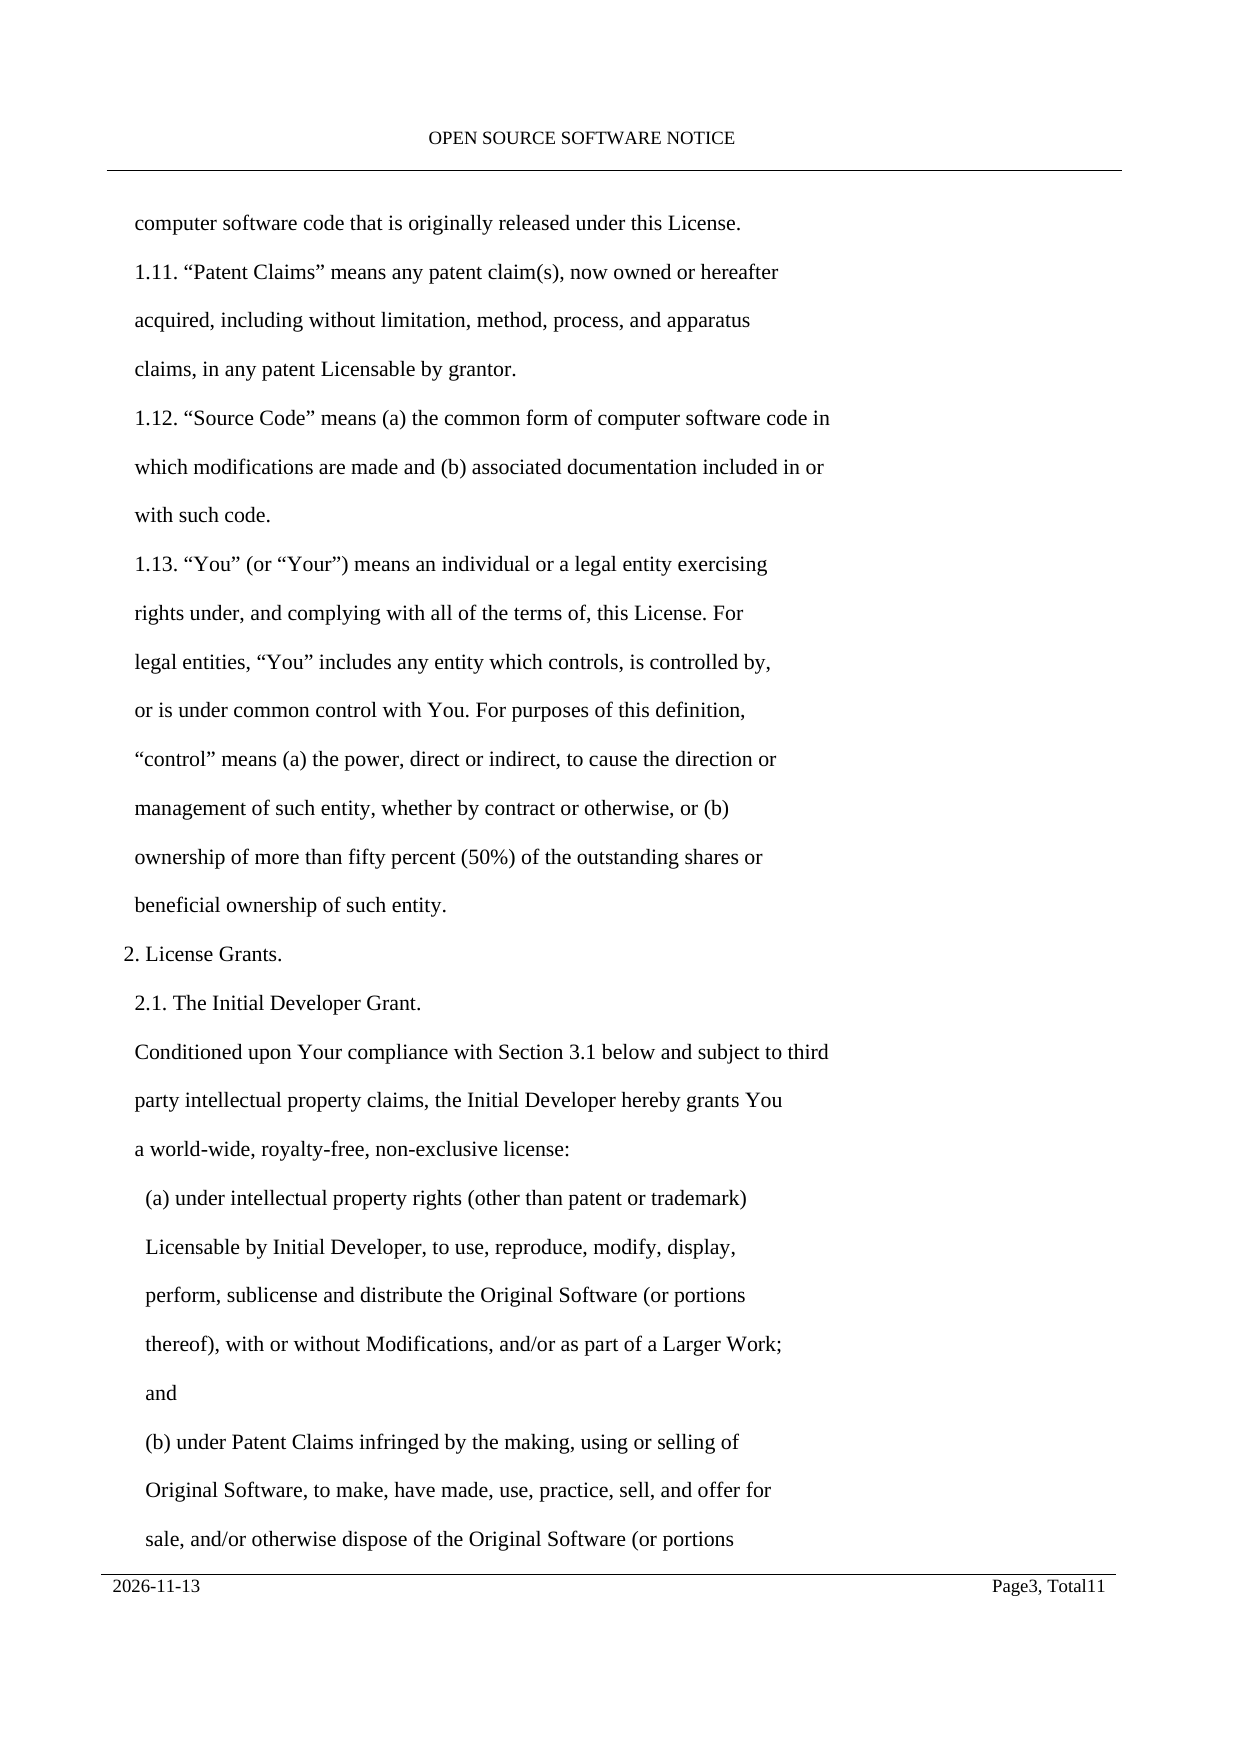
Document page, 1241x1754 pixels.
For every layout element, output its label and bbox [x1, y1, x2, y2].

text [112, 206, 1128, 1555]
